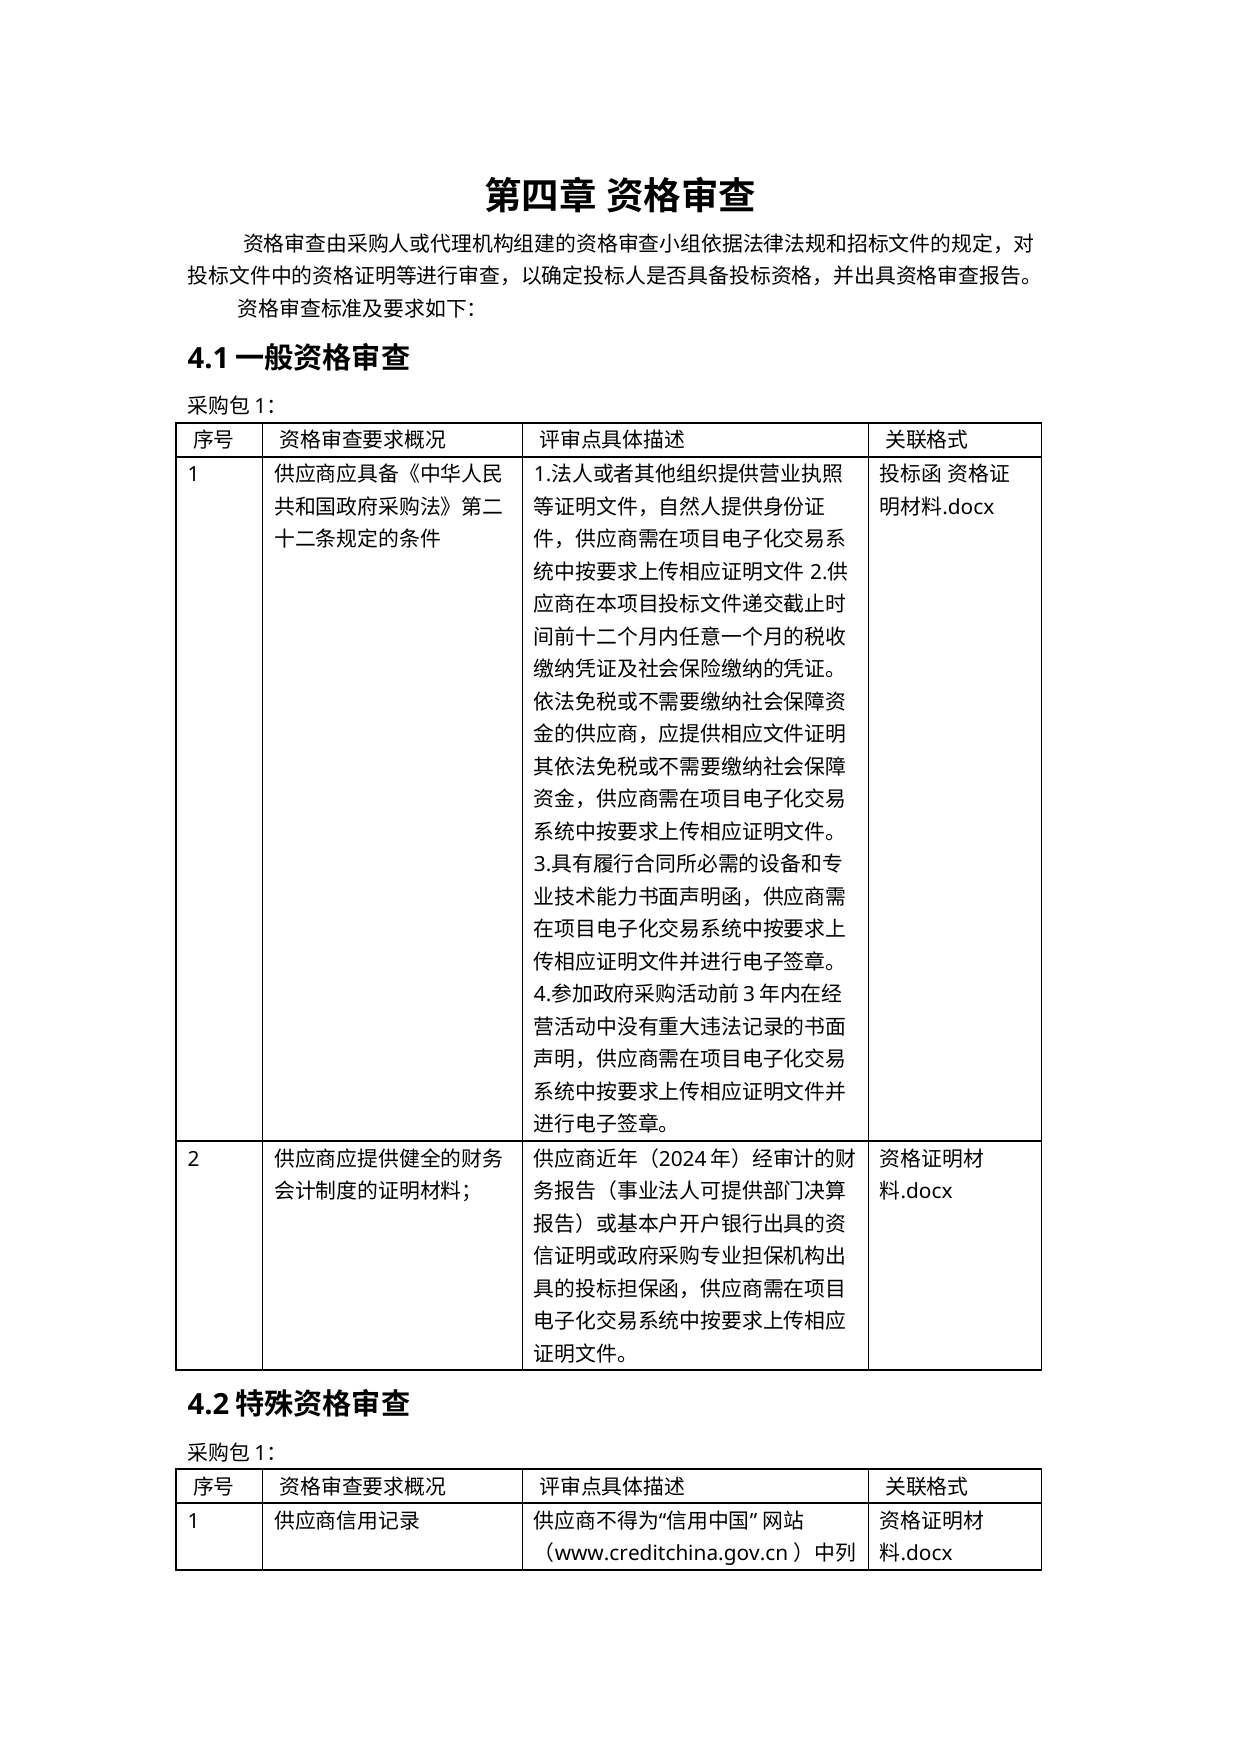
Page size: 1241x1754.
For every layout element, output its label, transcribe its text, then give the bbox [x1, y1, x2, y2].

table_cell 供应商应提供健全的财务会计制度的证明材料； [263, 1142, 522, 1369]
table_cell 1 [177, 458, 262, 1140]
table_cell 供应商近年（2024年）经审计的财务报告（事业法人可提供部门决算报告）或基本户开户银行出具的资信证明或政府采购专业担保机构出具的投标担保函，供应商需在项目电子化交易系统中按要求上传相应证明文件。 [523, 1142, 868, 1369]
table_cell 2 [177, 1142, 262, 1369]
table_header 关联格式 [869, 424, 1041, 456]
text 第四章 资格审查 [187, 162, 1053, 227]
text 资格审查标准及要求如下： [187, 292, 1053, 324]
table_cell 供应商信用记录 [263, 1504, 522, 1569]
table_cell 资格证明材料.docx [869, 1142, 1041, 1369]
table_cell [523, 1504, 868, 1569]
text 资格审查由采购人或代理机构组建的资格审查小组依据法律法规和招标文件的规定，对投标文件中的资格证明等进行审查，以确定投标人是否具备投标资格，并出具资格审查报告。 [187, 227, 1053, 292]
table_cell 投标函 资格证明材料.docx [869, 458, 1041, 1140]
table_header 资格审查要求概况 [263, 1470, 522, 1502]
table_cell 1 [177, 1504, 262, 1569]
table_header 评审点具体描述 [523, 1470, 868, 1502]
table_header 关联格式 [869, 1470, 1041, 1502]
table_header 评审点具体描述 [523, 424, 868, 456]
text 4.2特殊资格审查 [187, 1371, 1053, 1436]
text 采购包1： [187, 389, 1053, 422]
text 4.1一般资格审查 [187, 324, 1053, 389]
table_cell 1.法人或者其他组织提供营业执照等证明文件，自然人提供身份证件，供应商需在项目电子化交易系统中按要求上传相应证明文件 2.供应商在本项目投标文件递交截止时间前十二个月内任意一个月的税收缴纳凭证及社会保险缴纳的凭证。依法免税或不需要缴纳社会保障资金的供应商，应提供相应文件证明其依法免税或不需要缴纳社会保障资金，供应商需在项目电子化交易系统中按要求上传相应证明文件。 3.具有履行合同所必需的设备和专业技术能力书面声明函，供应商需在项目电子化交易系统中按要求上传相应证明文件并进行电子签章。 4.参加政府采购活动前3年内在经营活动中没有重大违法记录的书面声明，供应商需在项目电子化交易系统中按要求上传相应证明文件并进行电子签章。 [523, 458, 868, 1140]
table_cell 供应商应具备《中华人民共和国政府采购法》第二十二条规定的条件 [263, 458, 522, 1140]
table_cell 资格证明材料.docx [869, 1504, 1041, 1569]
table_header 序号 [177, 1470, 262, 1502]
table_header 序号 [177, 424, 262, 456]
table_header 资格审查要求概况 [263, 424, 522, 456]
text 采购包1： [187, 1436, 1053, 1468]
